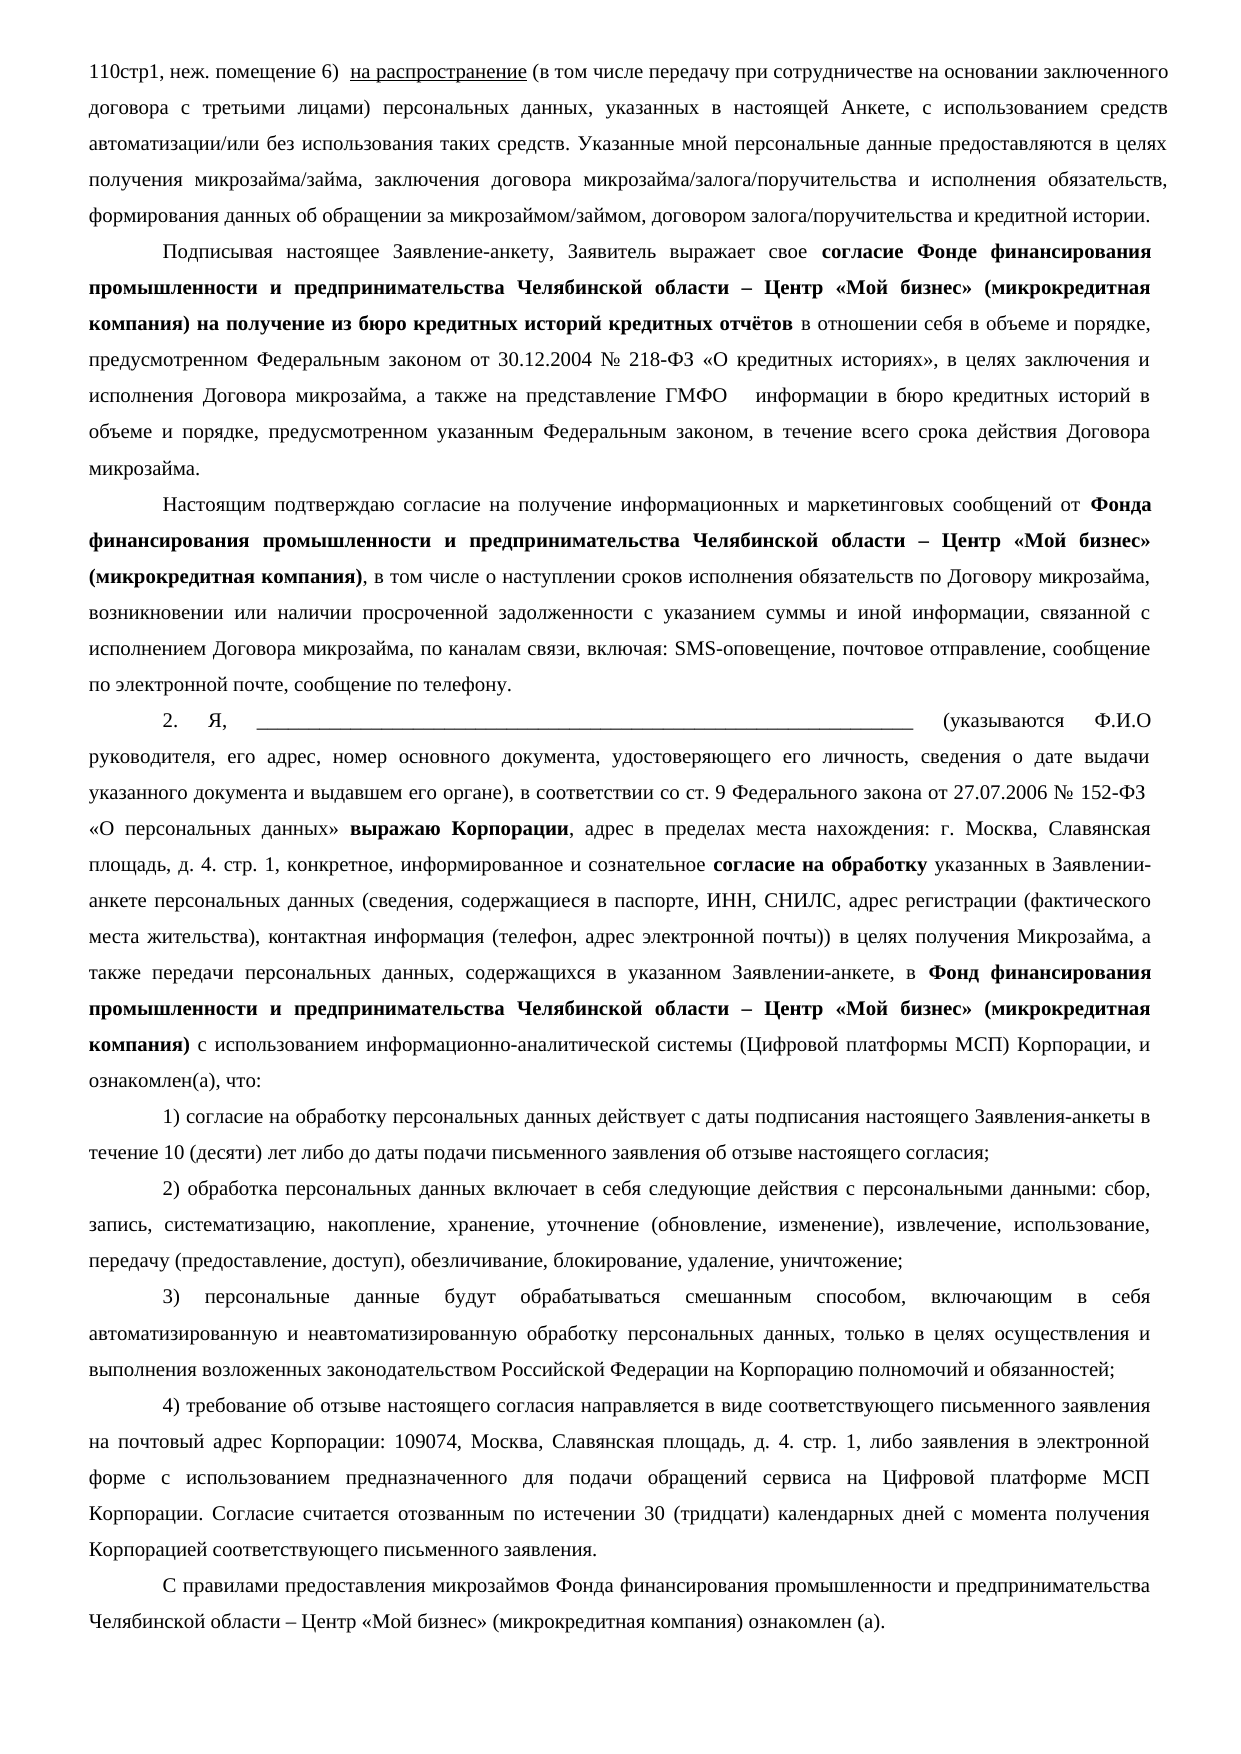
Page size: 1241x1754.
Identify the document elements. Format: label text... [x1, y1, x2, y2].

text 4) требование об отзыве настоящего согласия направляется в виде соответствующего письменного заявления на почтовый адрес Корпорации: 109074, Москва, Славянская площадь, д. 4. стр. 1, либо заявления в электронной форме с использованием предназначенного для подачи обращений сервиса на Цифровой платформе МСП Корпорации. Согласие считается отозванным по истечении 30 (тридцати) календарных дней с момента получения Корпорацией соответствующего письменного заявления. [89, 1393, 1152, 1561]
text 1) согласие на обработку персональных данных действует с даты подписания настоящего Заявления-анкеты в течение 10 (десяти) лет либо до даты подачи письменного заявления об отзыве настоящего согласия; [89, 1104, 1152, 1164]
text Подписывая настоящее Заявление-анкету, Заявитель выражает свое согласие Фондe финансирования промышленности и предпринимательства Челябинской области – Центр «Мой бизнес» (микрокредитная компания) на получение из бюро кредитных историй кредитных отчётов в отношении себя в объеме и порядке, предусмотренном Федеральным законом от 30.12.2004 № 218-ФЗ «О кредитных историях», в целях заключения и исполнения Договора микрозайма, а также на представление ГМФО информации в бюро кредитных историй в объеме и порядке, предусмотренном указанным Федеральным законом, в течение всего срока действия Договора микрозайма. [89, 239, 1152, 479]
text 3) персональные данные будут обрабатываться смешанным способом, включающим в себя автоматизированную и неавтоматизированную обработку персональных данных, только в целях осуществления и выполнения возложенных законодательством Российской Федерации на Корпорацию полномочий и обязанностей; [89, 1284, 1152, 1381]
text 2. Я, _______________________________________________________________ (указываются Ф.И.О руководителя, его адрес, номер основного документа, удостоверяющего его личность, сведения о дате выдачи указанного документа и выдавшем его органе), в соответствии со ст. 9 Федерального закона от 27.07.2006 № 152-ФЗ «О персональных данных» выражаю Корпорации, адрес в пределах места нахождения: г. Москва, Славянская площадь, д. 4. стр. 1, конкретное, информированное и сознательное согласие на обработку указанных в Заявлении-анкете персональных данных (сведения, содержащиеся в паспорте, ИНН, СНИЛС, адрес регистрации (фактического места жительства), контактная информация (телефон, адрес электронной почты)) в целях получения Микрозайма, а также передачи персональных данных, содержащихся в указанном Заявлении-анкете, в Фонд финансирования промышленности и предпринимательства Челябинской области – Центр «Мой бизнес» (микрокредитная компания) с использованием информационно-аналитической системы (Цифровой платформы МСП) Корпорации, и ознакомлен(а), что: [89, 708, 1152, 1092]
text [89, 59, 1169, 227]
text С правилами предоставления микрозаймов Фонда финансирования промышленности и предпринимательства Челябинской области – Центр «Мой бизнес» (микрокредитная компания) ознакомлен (а). [89, 1573, 1152, 1633]
text Настоящим подтверждаю согласие на получение информационных и маркетинговых сообщений от Фонда финансирования промышленности и предпринимательства Челябинской области – Центр «Мой бизнес» (микрокредитная компания), в том числе о наступлении сроков исполнения обязательств по Договору микрозайма, возникновении или наличии просроченной задолженности с указанием суммы и иной информации, связанной с исполнением Договора микрозайма, по каналам связи, включая: SMS-оповещение, почтовое отправление, сообщение по электронной почте, сообщение по телефону. [89, 492, 1152, 696]
text 2) обработка персональных данных включает в себя следующие действия с персональными данными: сбор, запись, систематизацию, накопление, хранение, уточнение (обновление, изменение), извлечение, использование, передачу (предоставление, доступ), обезличивание, блокирование, удаление, уничтожение; [89, 1176, 1152, 1272]
